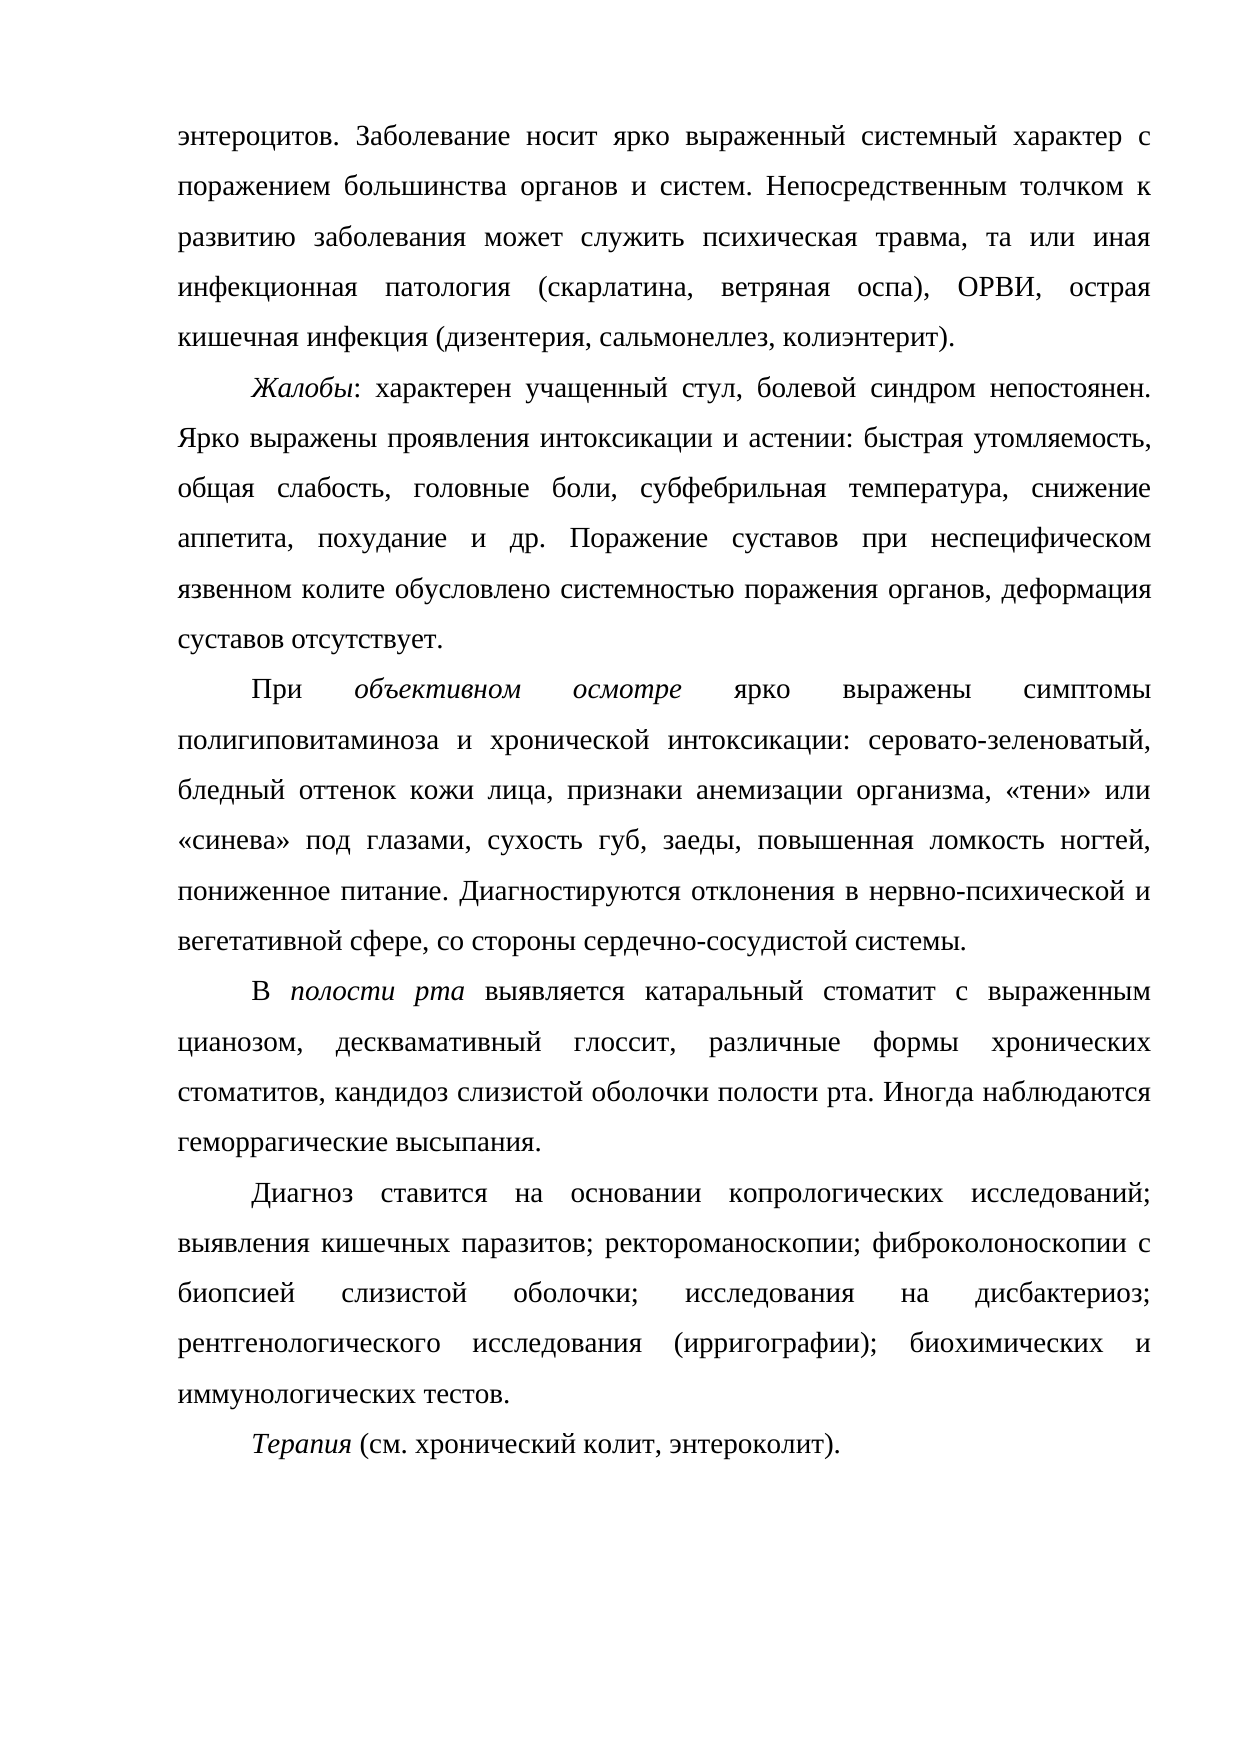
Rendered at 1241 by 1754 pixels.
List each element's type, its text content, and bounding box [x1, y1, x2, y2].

text При объективном осмотре ярко выражены симптомы полигиповитаминоза и хронической интоксикации: серовато-зеленоватый, бледный оттенок кожи лица, признаки анемизации организма, «тени» или «синева» под глазами, сухость губ, заеды, повышенная ломкость ногтей, пониженное питание. Диагностируются отклонения в нервно-психической и вегетативной сфере, со стороны сердечно-сосудистой системы. [177, 672, 1152, 957]
text Диагноз ставится на основании копрологических исследований; выявления кишечных паразитов; ректороманоскопии; фиброколоноскопии с биопсией слизистой оболочки; исследования на дисбактериоз; рентгенологического исследования (ирригографии); биохимических и иммунологических тестов. [177, 1175, 1152, 1409]
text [177, 118, 1152, 353]
text Жалобы: характерен учащенный стул, болевой синдром непостоянен. Ярко выражены проявления интоксикации и астении: быстрая утомляемость, общая слабость, головные боли, субфебрильная температура, снижение аппетита, похудание и др. Поражение суставов при неспецифическом язвенном колите обусловлено системностью поражения органов, деформация суставов отсутствует. [177, 370, 1152, 655]
text Терапия (см. хронический колит, энтероколит). [177, 1426, 1152, 1460]
text В полости рта выявляется катаральный стоматит с выраженным цианозом, десквамативный глоссит, различные формы хронических стоматитов, кандидоз слизистой оболочки полости рта. Иногда наблюдаются геморрагические высыпания. [177, 973, 1152, 1158]
